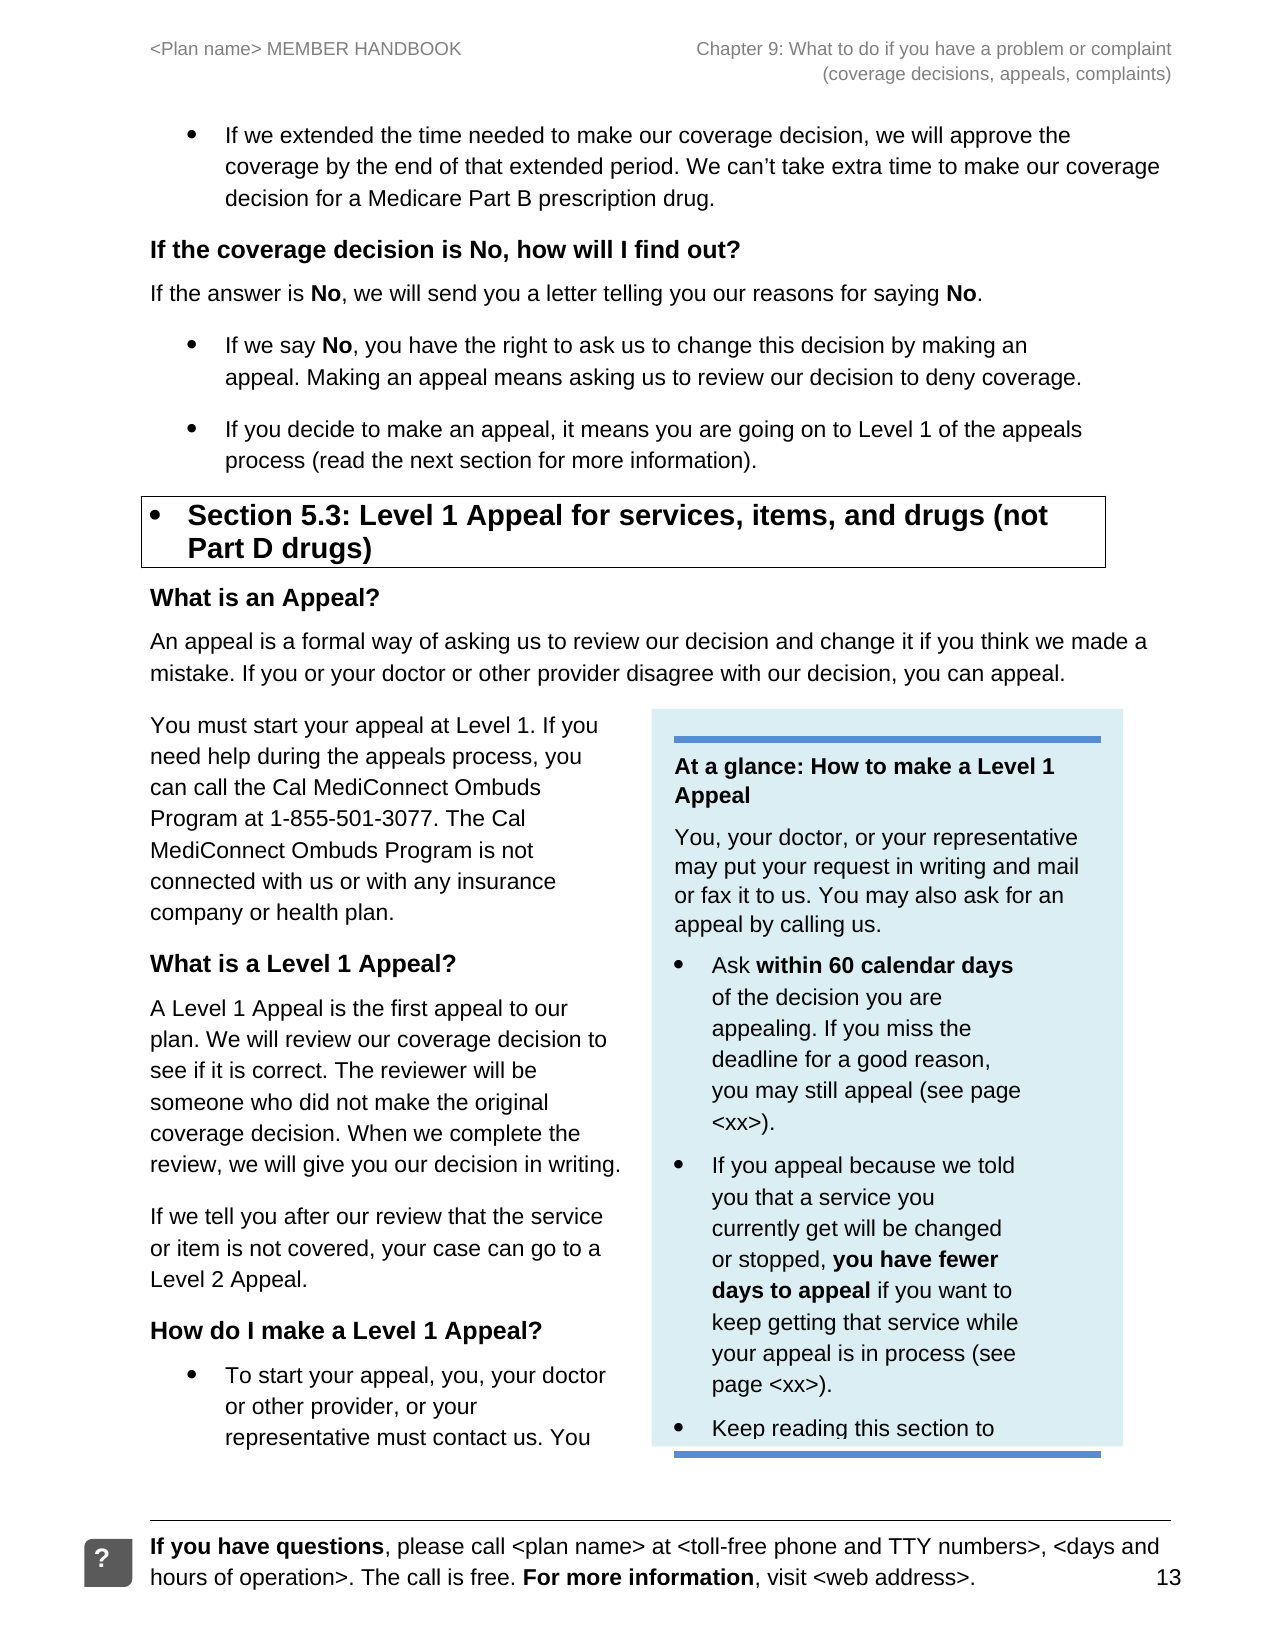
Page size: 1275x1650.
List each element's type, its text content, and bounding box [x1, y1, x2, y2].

list If we extended the time needed to make our coverage decision, we will approve the coverage by the end of that extended period. We can’t take extra time to make our coverage decision for a Medicare Part B prescription drug. [187, 118, 1171, 212]
subtitle If the coverage decision is No, how will I find out? [150, 233, 1096, 264]
text If the answer is No, we will send you a letter telling you our reasons for saying No. [150, 277, 1171, 308]
list If you decide to make an appeal, it means you are going on to Level 1 of the appeals process (read the next section for more information). [187, 412, 1096, 475]
subtitle How do I make a Level 1 Appeal? [150, 1314, 651, 1346]
list If we say No, you have the right to ask us to change this decision by making an appeal. Making an appeal means asking us to review our decision to deny coverage. [187, 329, 1096, 391]
text An appeal is a formal way of asking us to review our decision and change it if you think we made a mistake. If you or your doctor or other provider disagree with our decision, you can appeal. [150, 625, 1171, 687]
subtitle What is a Level 1 Appeal? [150, 948, 651, 979]
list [187, 1358, 1096, 1452]
text A Level 1 Appeal is the first appeal to our plan. We will review our coverage decision to see if it is correct. The reviewer will be someone who did not make the original coverage decision. When we complete the review, we will give you our decision in writing. [150, 991, 651, 1179]
list You must start your appeal at Level 1. If you need help during the appeals process, you can call the Cal MediConnect Ombuds Program at 1-855-501-3077. The Cal MediConnect Ombuds Program is not connected with us or with any insurance company or health plan. [150, 708, 651, 927]
subtitle Section 5.3: Level 1 Appeal for services, items, and drugs (not Part D drugs) [142, 497, 1105, 567]
subtitle What is an Appeal? [150, 581, 1096, 612]
text If we tell you after our review that the service or item is not covered, your case can go to a Level 2 Appeal. [150, 1200, 651, 1293]
